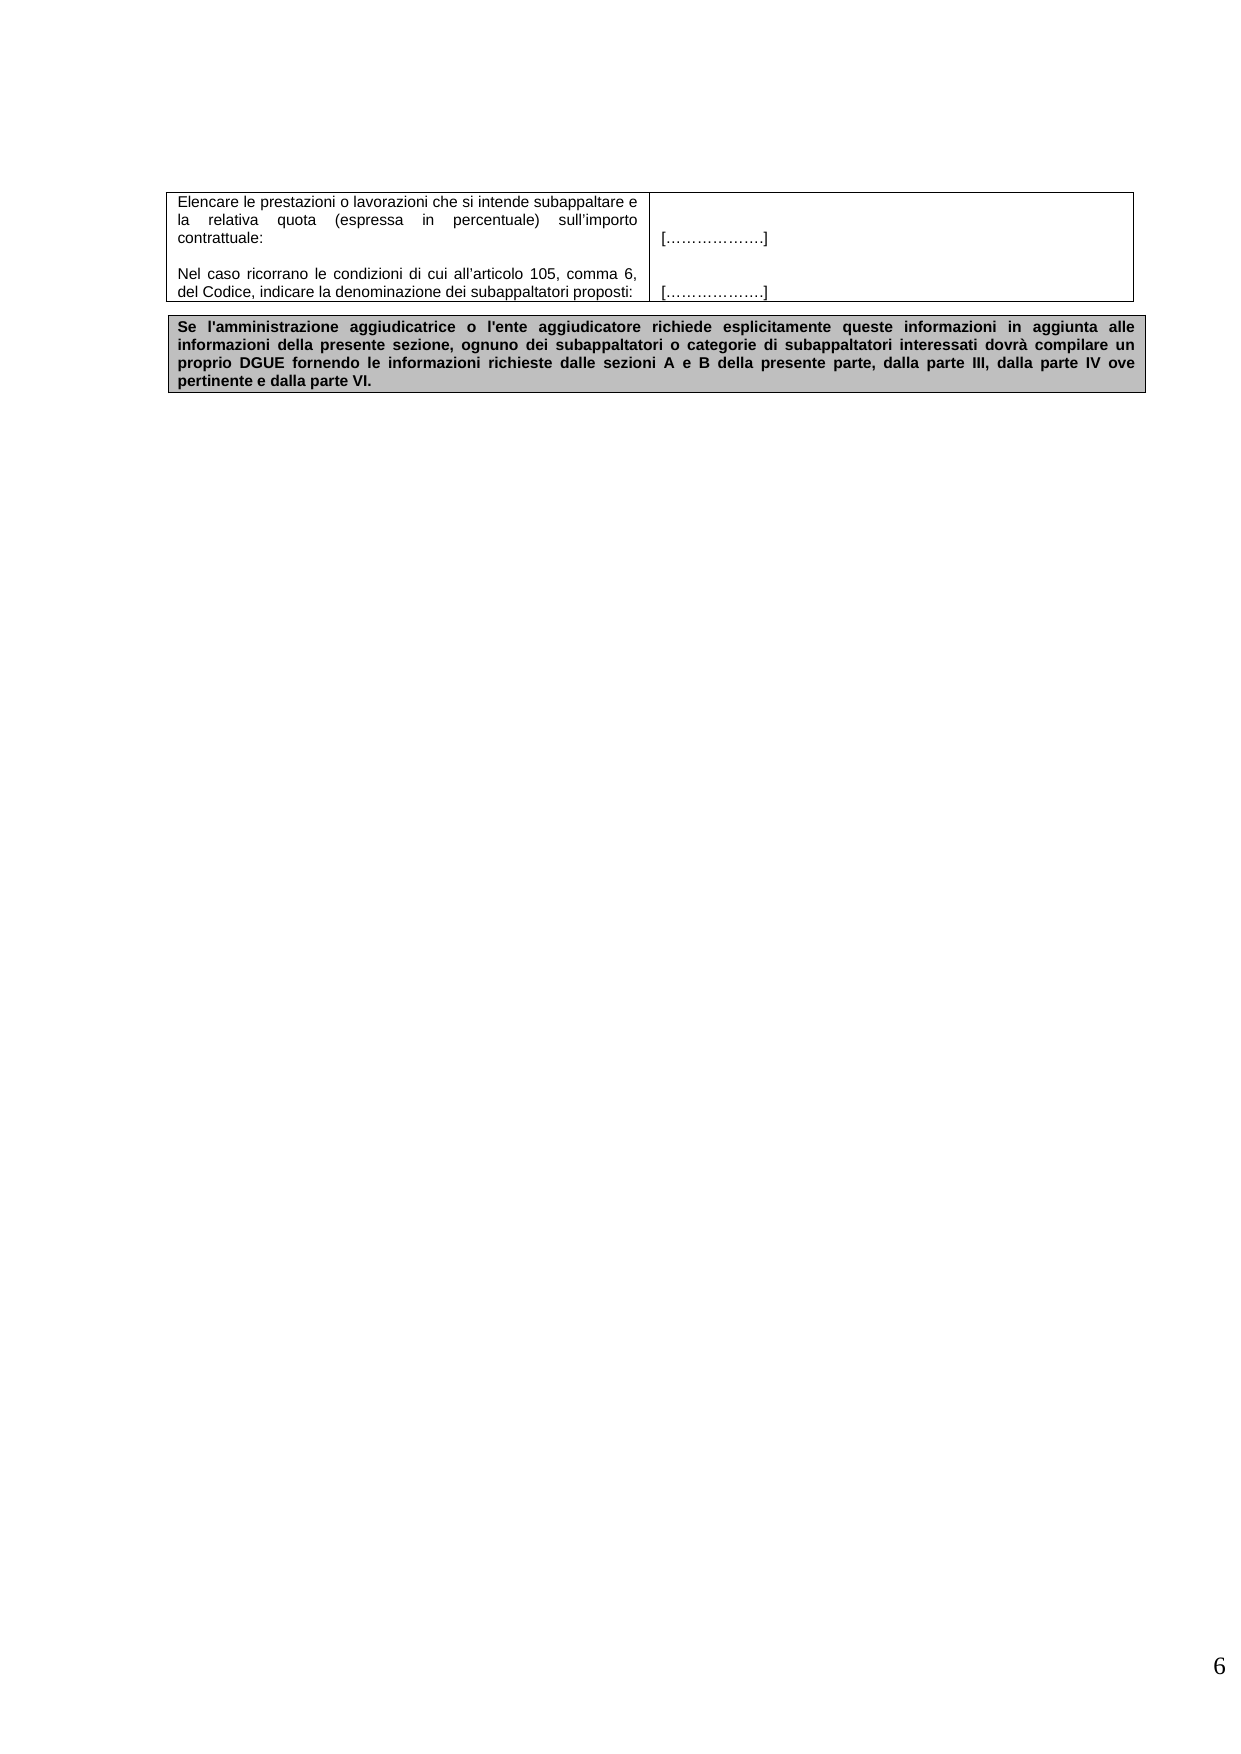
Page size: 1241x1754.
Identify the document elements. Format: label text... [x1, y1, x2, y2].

title Se l'amministrazione aggiudicatrice o l'ente aggiudicatore richiede esplicitamente queste informazioni in aggiunta alle informazioni della presente sezione, ognuno dei subappaltatori o categorie di subappaltatori interessati dovrà compilare un proprio DGUE fornendo le informazioni richieste dalle sezioni A e B della presente parte, dalla parte III, dalla parte IV ove pertinente e dalla parte VI. [169, 316, 1145, 392]
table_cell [650, 193, 1133, 301]
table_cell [167, 193, 649, 301]
